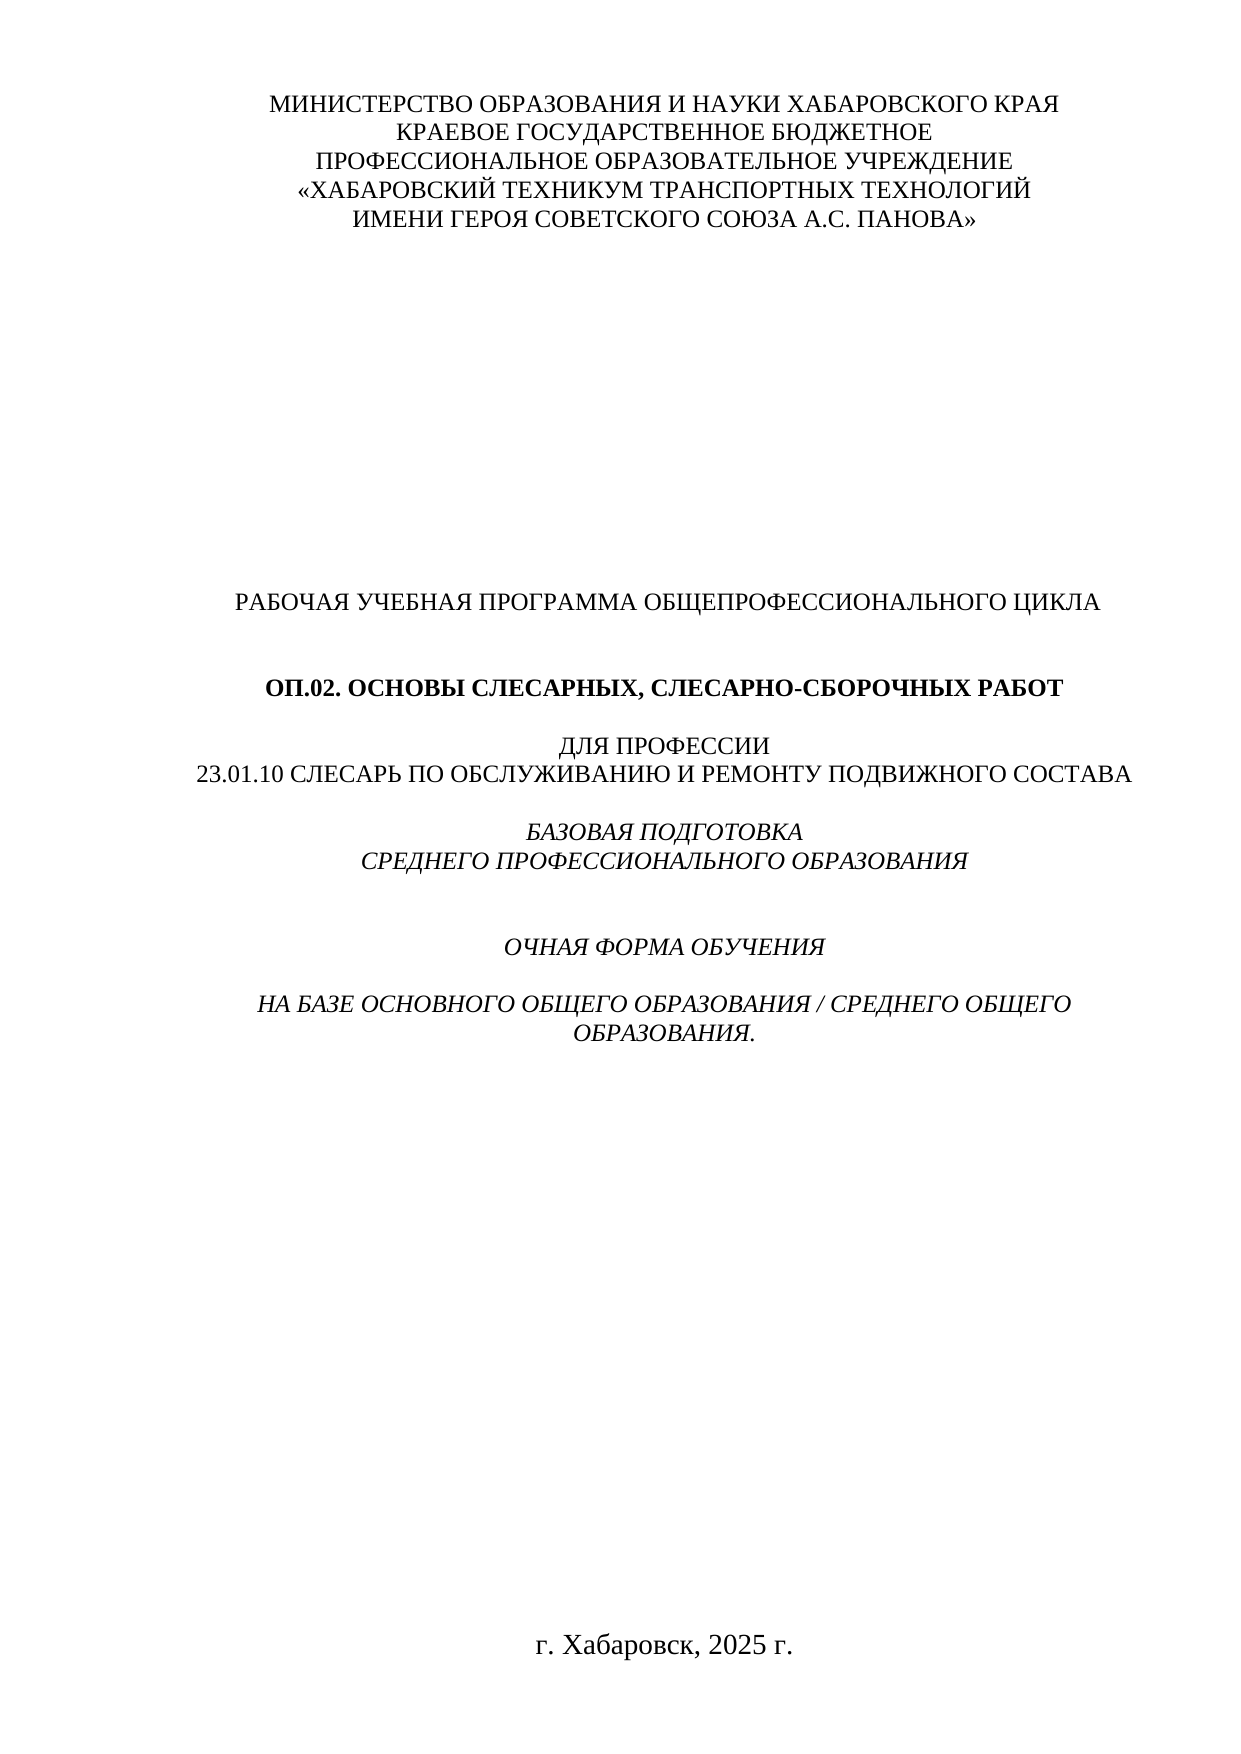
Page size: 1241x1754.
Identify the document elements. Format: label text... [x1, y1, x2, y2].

text Базовая подготовка [177, 817, 1152, 846]
text на базе основного общего образования / среднего общего образования. [177, 989, 1152, 1047]
text ИМЕНИ ГЕРОЯ СОВЕТСКОГО СОЮЗА А.С. ПАНОВА» [177, 204, 1152, 232]
text среднего профессионального образования [177, 846, 1152, 874]
text «ХАБАРОВСКИЙ ТЕХНИКУМ ТРАНСПОРТНЫХ ТЕХНОЛОГИЙ [177, 175, 1152, 204]
text РАБОЧАЯ УЧЕБНАЯ ПРОГРАММА ОБЩЕПРОФЕССИОНАЛЬНОГО ЦИКЛА [177, 587, 1152, 616]
text 23.01.10 слесарь по обслуживанию и ремонту подвижного состава [177, 759, 1152, 788]
text КРАЕВОЕ ГОСУДАРСТВЕННОЕ БЮДЖЕТНОЕ [177, 117, 1152, 146]
text г. Хабаровск, 2025 г. [177, 1627, 1152, 1660]
text МИНИСТЕРСТВО ОБРАЗОВАНИЯ И НАУКИ ХАБАРОВСКОГО КРАЯ [177, 89, 1152, 117]
text ПРОФЕССИОНАЛЬНОЕ ОБРАЗОВАТЕЛЬНОЕ УЧРЕЖДЕНИЕ [177, 146, 1152, 175]
text Очная форма обучения [177, 932, 1152, 961]
text для профессии [177, 731, 1152, 759]
text ОП.02. ОСНОВЫ СЛЕСАРНЫХ, СЛЕСАРНО-СБОРОЧНЫХ РАБОТ [177, 673, 1152, 702]
